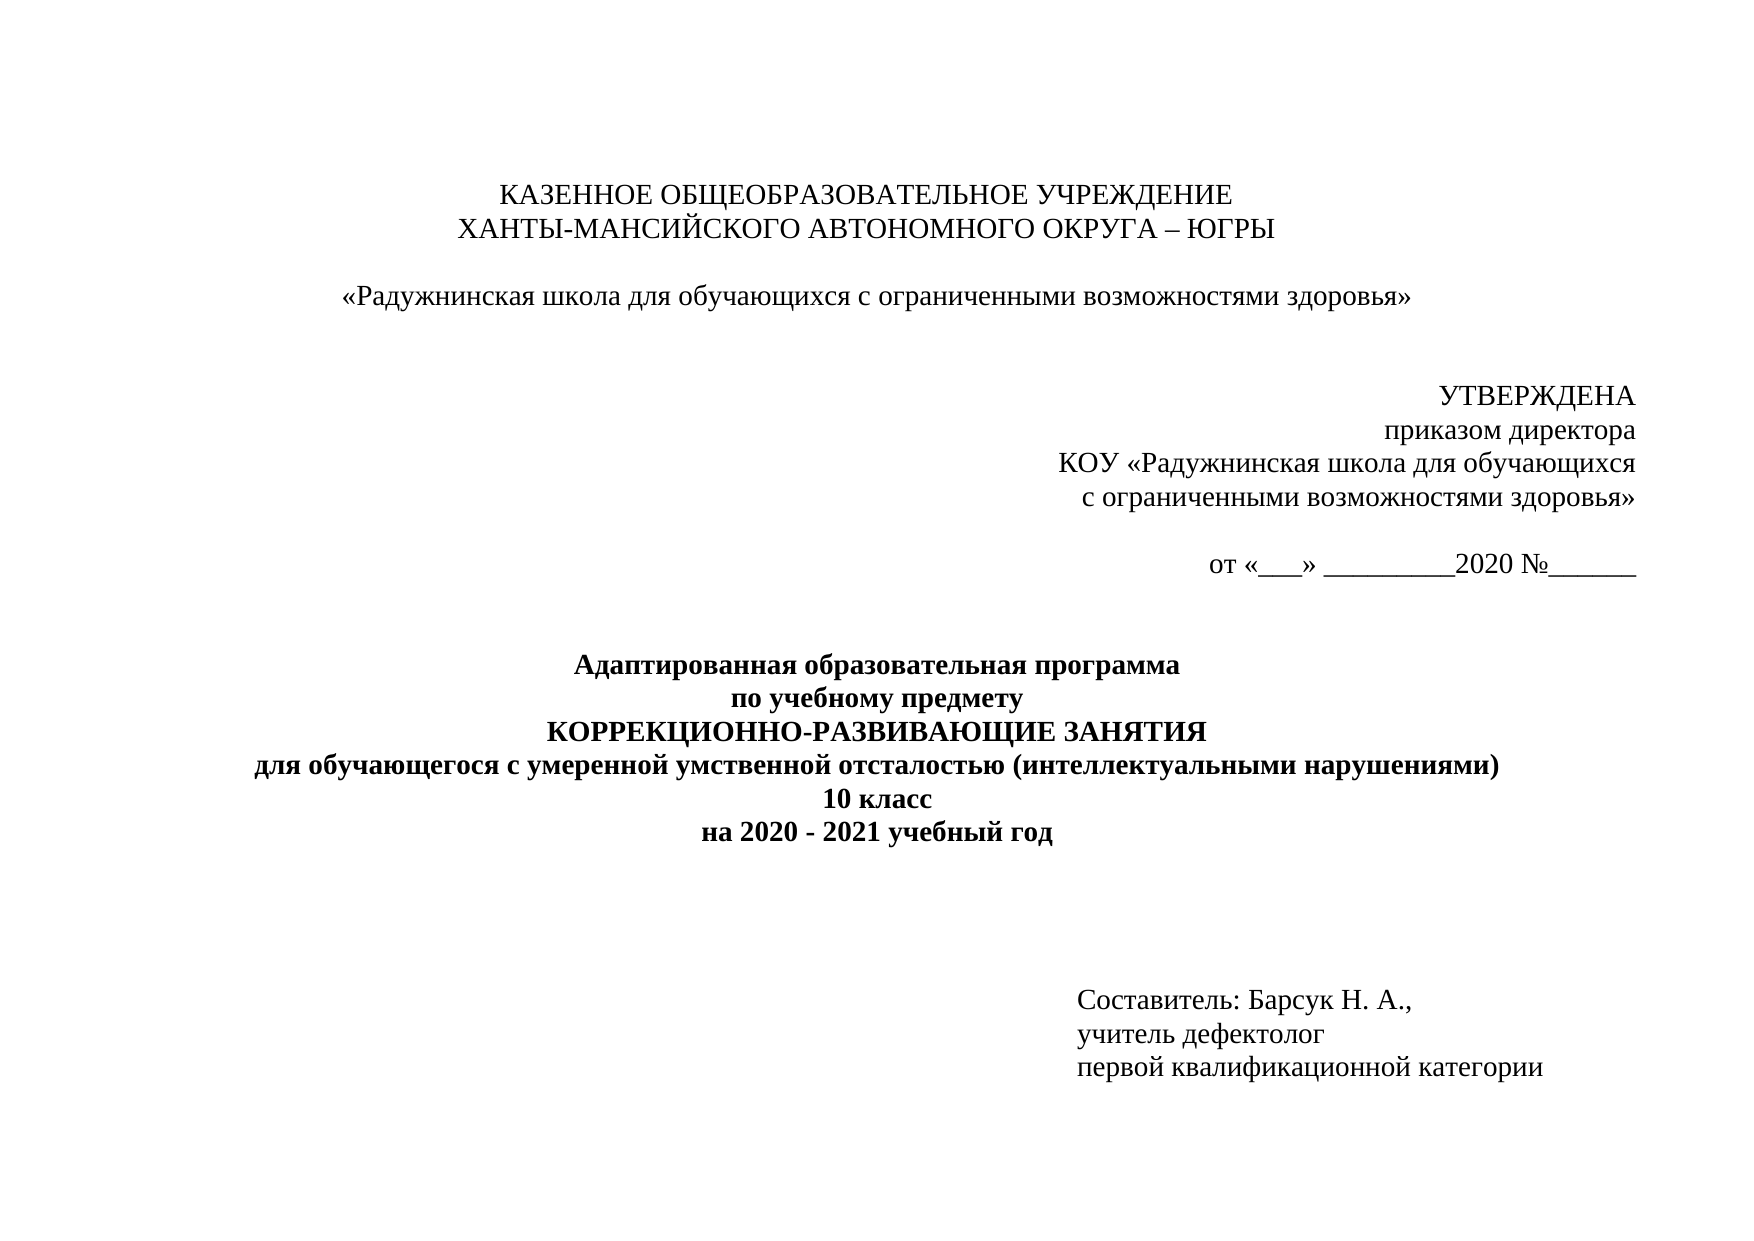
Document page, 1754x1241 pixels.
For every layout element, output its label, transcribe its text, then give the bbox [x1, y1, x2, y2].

text Адаптированная образовательная программа [118, 647, 1636, 680]
text на 2020 - 2021 учебный год [118, 814, 1636, 848]
text УТВЕРЖДЕНА [118, 378, 1636, 412]
text «Радужнинская школа для обучающихся с ограниченными возможностями здоровья» [118, 278, 1636, 311]
text учитель дефектолог [1003, 1016, 1636, 1049]
text КОУ «Радужнинская школа для обучающихся [118, 446, 1636, 479]
text с ограниченными возможностями здоровья» [118, 479, 1636, 513]
text приказом директора [118, 412, 1636, 446]
text от «___» _________2020 №______ [118, 546, 1636, 580]
text первой квалификационной категории [118, 1049, 1636, 1083]
text по учебному предмету [118, 680, 1636, 714]
text 10 класс [118, 781, 1636, 814]
table_header КАЗЕННОЕ ОБЩЕОБРАЗОВАТЕЛЬНОЕ УЧРЕЖДЕНИЕ ХАНТЫ-МАНСИЙСКОГО АВТОНОМНОГО ОКРУГА – ЮГРЫ [263, 177, 1470, 278]
text Составитель: Барсук Н. А., [118, 982, 1636, 1016]
text КОРРЕКЦИОННО-РАЗВИВАЮЩИЕ ЗАНЯТИЯ [118, 714, 1636, 747]
text для обучающегося с умеренной умственной отсталостью (интеллектуальными нарушениями) [118, 747, 1636, 781]
